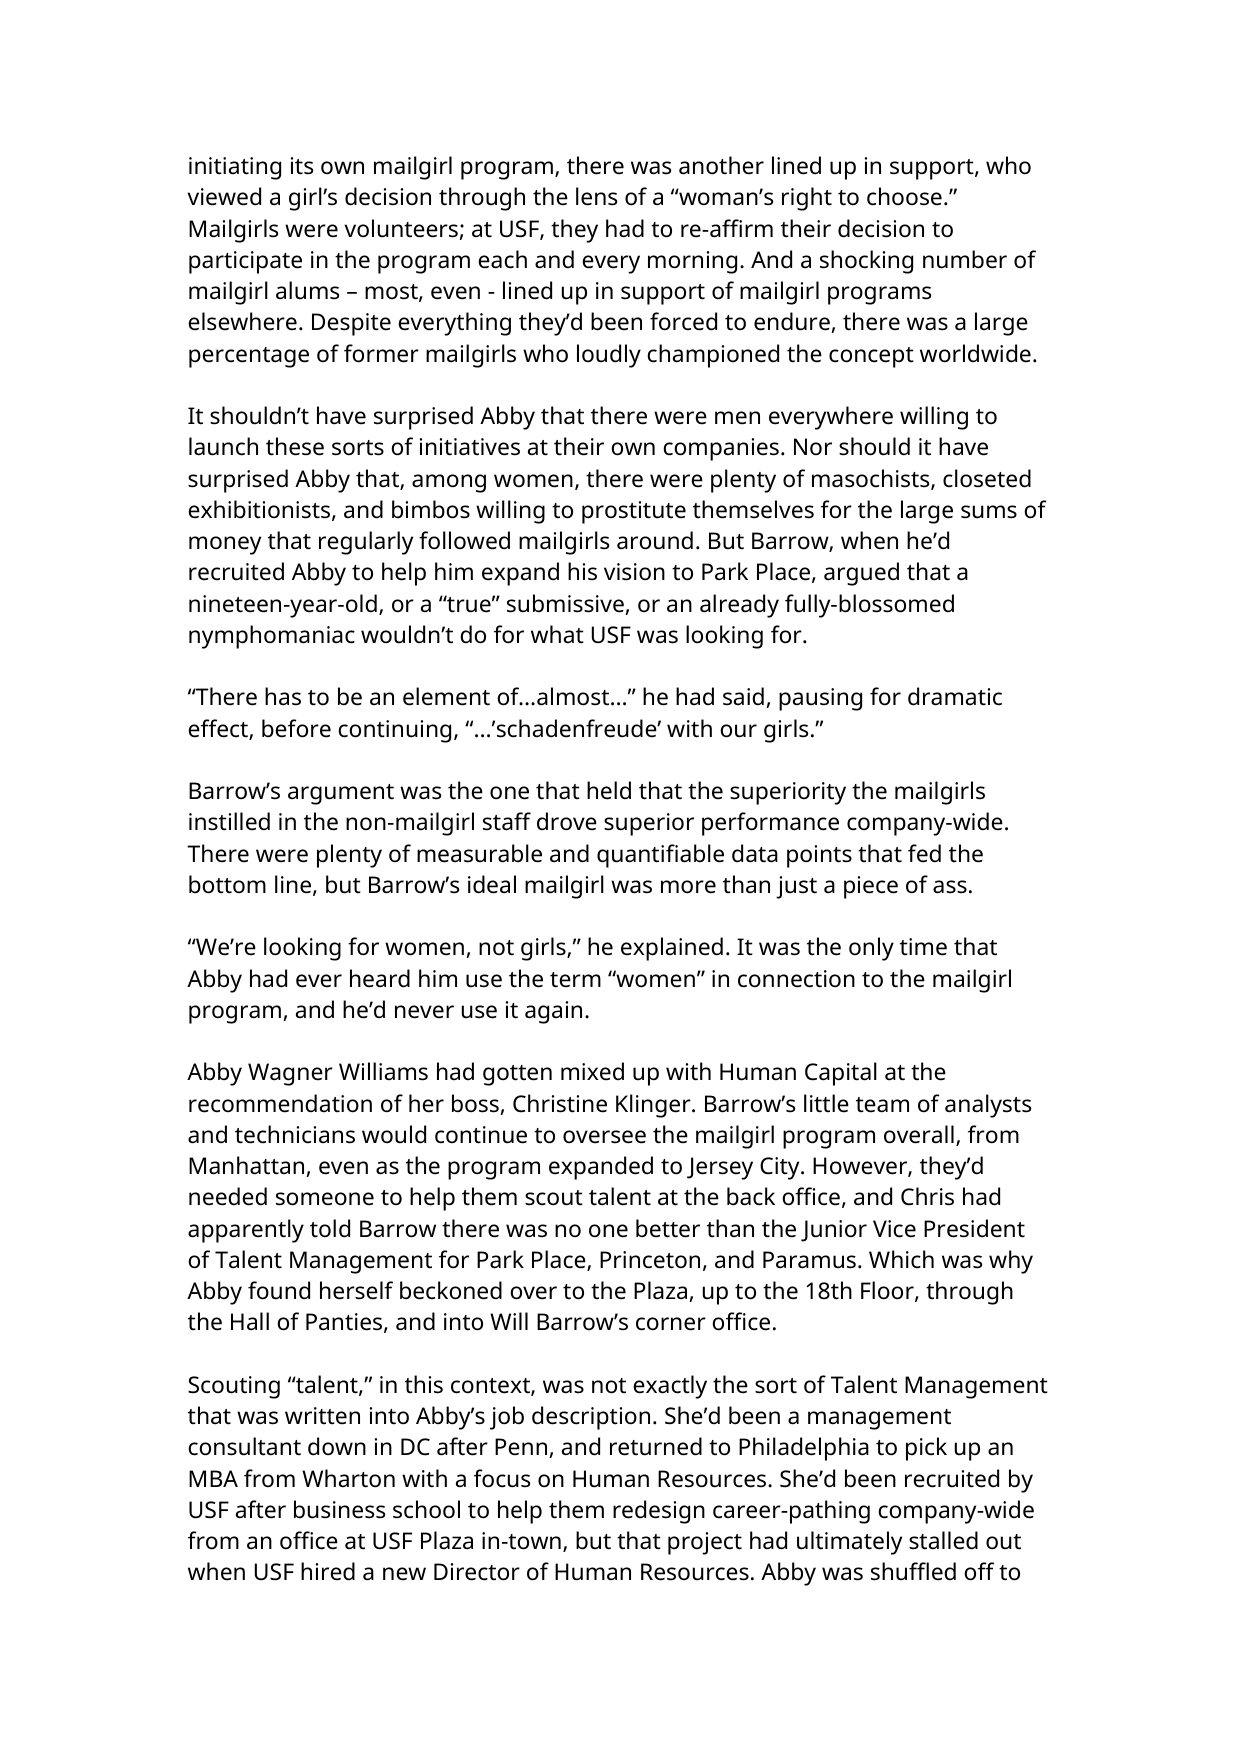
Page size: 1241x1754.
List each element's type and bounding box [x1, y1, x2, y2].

text [187, 150, 1053, 1587]
